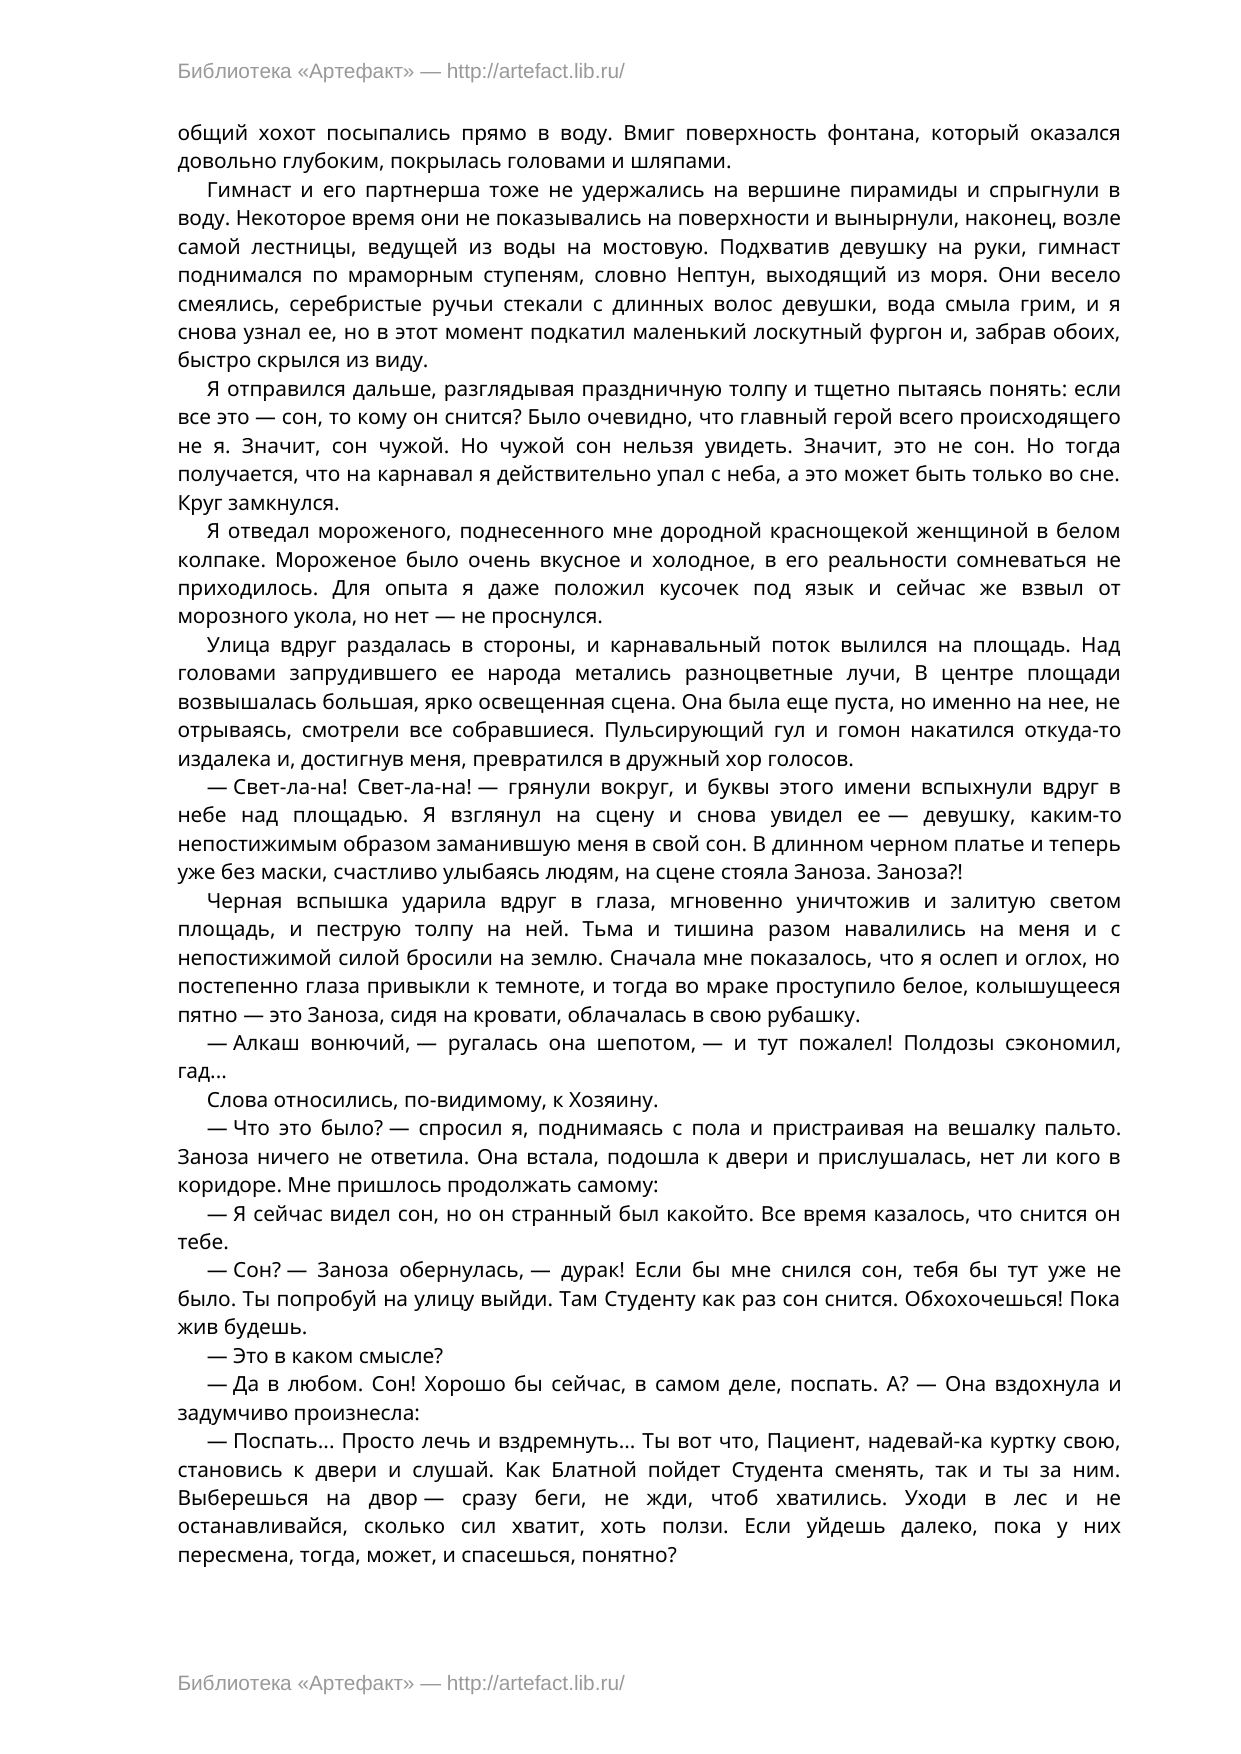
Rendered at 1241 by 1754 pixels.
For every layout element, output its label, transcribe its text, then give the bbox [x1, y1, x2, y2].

text Черная вспышка ударила вдруг в глаза, мгновенно уничтожив и залитую светом площадь, и пеструю толпу на ней. Тьма и тишина разом навалились на меня и с непостижимой силой бросили на землю. Сначала мне показалось, что я ослеп и оглох, но постепенно глаза привыкли к темноте, и тогда во мраке проступило белое, колышущееся пятно — это Заноза, сидя на кровати, облачалась в свою рубашку. [177, 886, 1122, 1028]
text Улица вдруг раздалась в стороны, и карнавальный поток вылился на площадь. Над головами запрудившего ее народа метались разноцветные лучи, В центре площади возвышалась большая, ярко освещенная сцена. Она была еще пуста, но именно на нее, не отрываясь, смотрели все собравшиеся. Пульсирующий гул и гомон накатился откуда-то издалека и, достигнув меня, превратился в дружный хор голосов. [177, 630, 1122, 772]
text — Сон? — Заноза обернулась, — дурак! Если бы мне снился сон, тебя бы тут уже не было. Ты попробуй на улицу выйди. Там Студенту как раз сон снится. Обхохочешься! Пока жив будешь. [177, 1256, 1122, 1341]
text — Алкаш вонючий, — ругалась она шепотом, — и тут пожалел! Полдозы сэкономил, гад... [177, 1028, 1122, 1085]
text — Поспать... Просто лечь и вздремнуть... Ты вот что, Пациент, надевай-ка куртку свою, становись к двери и слушай. Как Блатной пойдет Студента сменять, так и ты за ним. Выберешься на двор — сразу беги, не жди, чтоб хватились. Уходи в лес и не останавливайся, сколько сил хватит, хоть ползи. Если уйдешь далеко, пока у них пересмена, тогда, может, и спасешься, понятно? [177, 1426, 1122, 1568]
text — Да в любом. Сон! Хорошо бы сейчас, в самом деле, поспать. А? — Она вздохнула и задумчиво произнесла: [177, 1369, 1122, 1426]
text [177, 118, 1122, 175]
text — Свет-ла-на! Свет-ла-на! — грянули вокруг, и буквы этого имени вспыхнули вдруг в небе над площадью. Я взглянул на сцену и снова увидел ее — девушку, каким-то непостижимым образом заманившую меня в свой сон. В длинном черном платье и теперь уже без маски, счастливо улыбаясь людям, на сцене стояла Заноза. Заноза?! [177, 772, 1122, 886]
text — Это в каком смысле? [177, 1341, 1122, 1369]
text Слова относились, по-видимому, к Хозяину. [177, 1085, 1122, 1113]
text Я отведал мороженого, поднесенного мне дородной краснощекой женщиной в белом колпаке. Мороженое было очень вкусное и холодное, в его реальности сомневаться не приходилось. Для опыта я даже положил кусочек под язык и сейчас же взвыл от морозного укола, но нет — не проснулся. [177, 516, 1122, 630]
text — Я сейчас видел сон, но он странный был какойто. Все время казалось, что снится он тебе. [177, 1199, 1122, 1256]
text Гимнаст и его партнерша тоже не удержались на вершине пирамиды и спрыгнули в воду. Некоторое время они не показывались на поверхности и вынырнули, наконец, возле самой лестницы, ведущей из воды на мостовую. Подхватив девушку на руки, гимнаст поднимался по мраморным ступеням, словно Нептун, выходящий из моря. Они весело смеялись, серебристые ручьи стекали с длинных волос девушки, вода смыла грим, и я снова узнал ее, но в этот момент подкатил маленький лоскутный фургон и, забрав обоих, быстро скрылся из виду. [177, 175, 1122, 374]
text Я отправился дальше, разглядывая праздничную толпу и тщетно пытаясь понять: если все это — сон, то кому он снится? Было очевидно, что главный герой всего происходящего не я. Значит, сон чужой. Но чужой сон нельзя увидеть. Значит, это не сон. Но тогда получается, что на карнавал я действительно упал с неба, а это может быть только во сне. Круг замкнулся. [177, 374, 1122, 516]
text — Что это было? — спросил я, поднимаясь с пола и пристраивая на вешалку пальто. Заноза ничего не ответила. Она встала, подошла к двери и прислушалась, нет ли кого в коридоре. Мне пришлось продолжать самому: [177, 1113, 1122, 1199]
